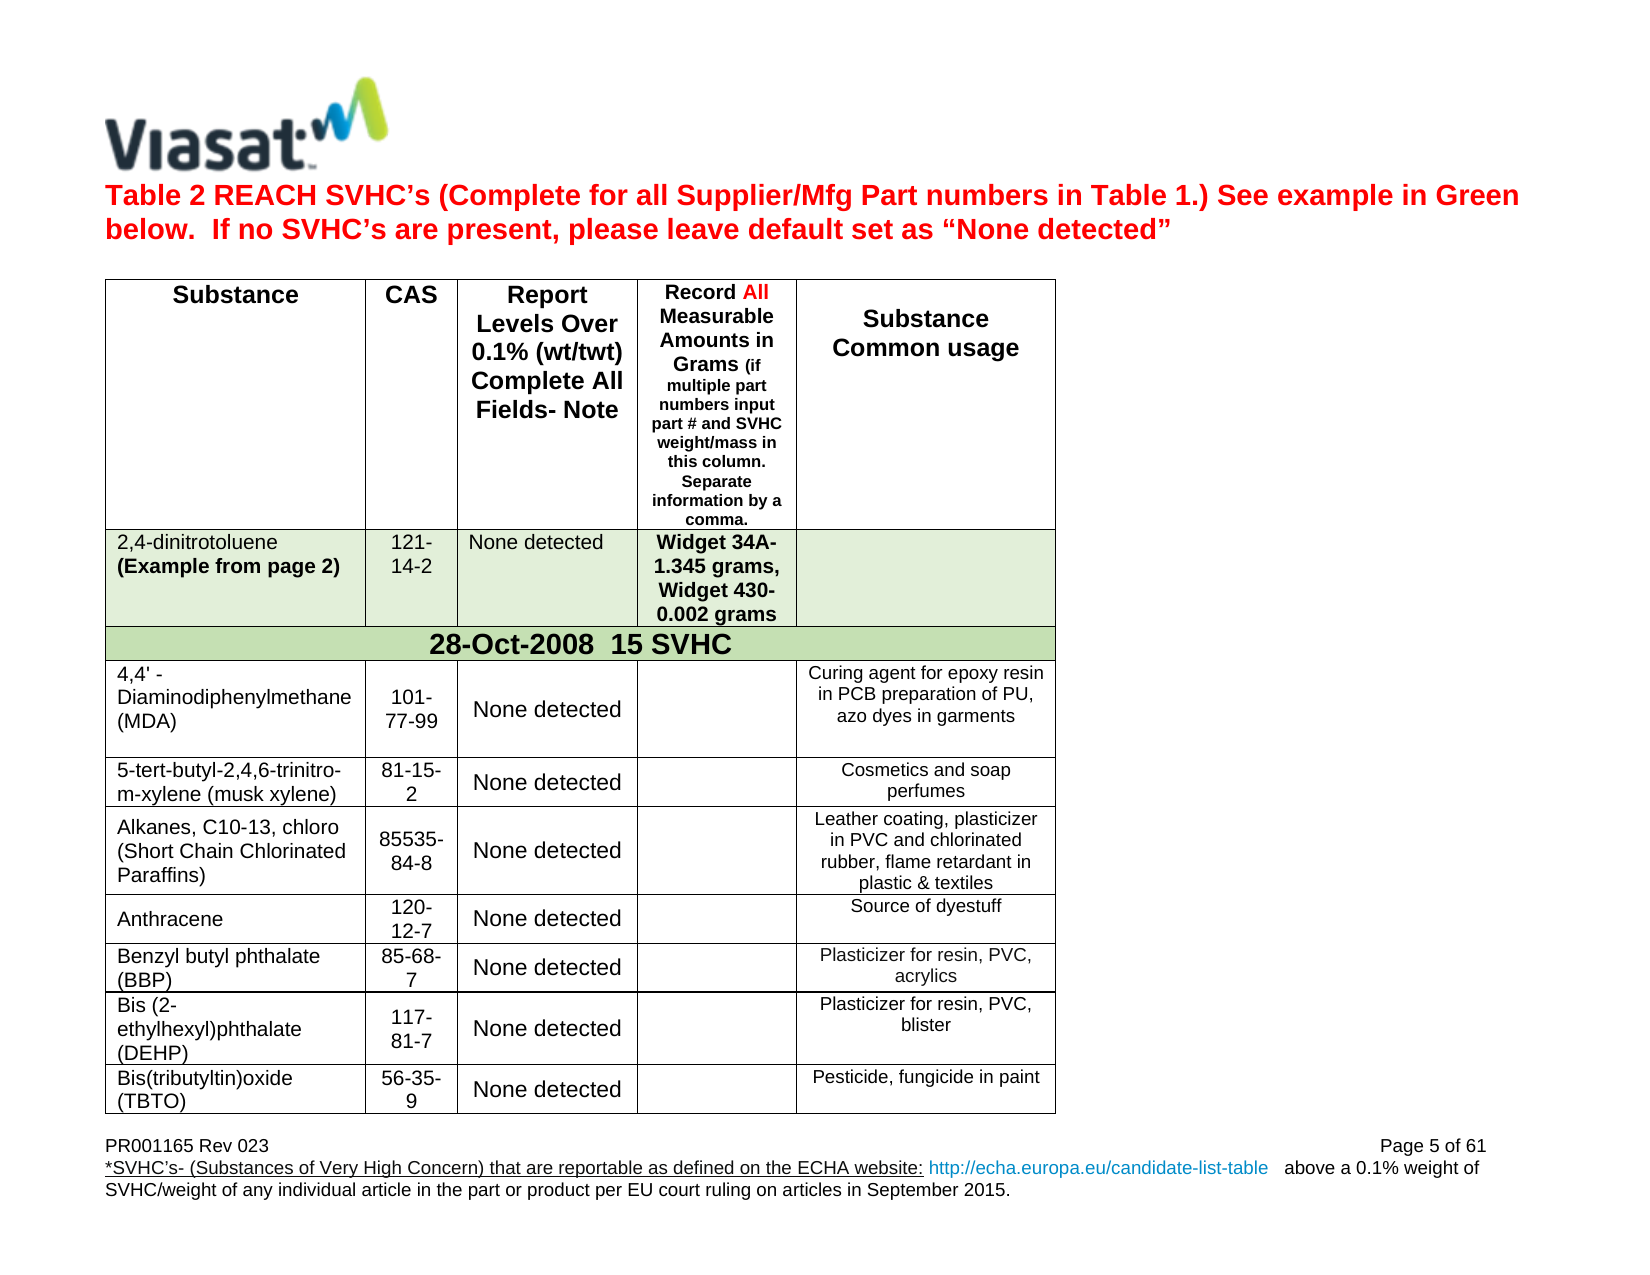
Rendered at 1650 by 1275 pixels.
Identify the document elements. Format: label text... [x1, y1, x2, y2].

table_cell [797, 530, 1055, 626]
table_cell [638, 895, 796, 942]
table_cell 56-35-9 [366, 1065, 457, 1113]
table_header Substance [106, 280, 365, 529]
table_cell Curing agent for epoxy resin in PCB preparation of PU, azo dyes in garments [797, 661, 1055, 757]
table_cell [638, 807, 796, 893]
table_cell Cosmetics and soap perfumes [797, 758, 1055, 806]
table_cell 85-68-7 [366, 944, 457, 991]
table_header Substance Common usage [797, 280, 1055, 529]
table_cell 117-81-7 [366, 993, 457, 1064]
table_cell [458, 807, 637, 893]
table_cell 120-12-7 [366, 895, 457, 942]
table_cell Bis(tributyltin)oxide (TBTO) [106, 1065, 365, 1113]
table_cell 4,4' -Diaminodiphenylmethane (MDA) [106, 661, 365, 757]
picture [105, 75, 438, 179]
table_cell 28-Oct-2008 15 SVHC [106, 627, 1055, 660]
table_cell 121-14-2 [366, 530, 457, 626]
table_cell Bis (2-ethylhexyl)phthalate (DEHP) [106, 993, 365, 1064]
table_cell [638, 944, 796, 991]
table_cell Pesticide, fungicide in paint [797, 1065, 1055, 1113]
table_cell [638, 1065, 796, 1113]
table_cell [458, 661, 637, 757]
table_cell Benzyl butyl phthalate (BBP) [106, 944, 365, 991]
table_cell [458, 944, 637, 991]
table_cell [638, 993, 796, 1064]
text Table 2 REACH SVHC’s (Complete for all Supplier/Mfg Part numbers in Table 1.) See example in Green below. If no SVHC’s are present, please leave default set as “None detected” [105, 178, 1575, 245]
table_cell [638, 661, 796, 757]
table_cell 81-15-2 [366, 758, 457, 806]
table_cell [458, 530, 637, 626]
table_cell [638, 758, 796, 806]
table_header CAS [366, 280, 457, 529]
table_cell Anthracene [106, 895, 365, 942]
table_header Record All Measurable Amounts in Grams (if multiple part numbers input part # and SVHC weight/mass in this column. Separate information by a comma. [638, 280, 796, 529]
table_cell Alkanes, C10-13, chloro (Short Chain Chlorinated Paraffins) [106, 807, 365, 893]
table_cell Plasticizer for resin, PVC, blister [797, 993, 1055, 1064]
table_cell 85535-84-8 [366, 807, 457, 893]
table_header Report Levels Over 0.1% (wt/twt) Complete All Fields- Note [458, 280, 637, 529]
table_cell [458, 758, 637, 806]
table_cell [458, 993, 637, 1064]
table_cell Leather coating, plasticizer in PVC and chlorinated rubber, flame retardant in plastic & textiles [797, 807, 1055, 893]
table_cell [458, 895, 637, 942]
table_cell 101-77-99 [366, 661, 457, 757]
table_cell [458, 1065, 637, 1113]
table_cell Plasticizer for resin, PVC, acrylics [797, 944, 1055, 991]
table_cell 5-tert-butyl-2,4,6-trinitro-m-xylene (musk xylene) [106, 758, 365, 806]
table_cell Source of dyestuff [797, 895, 1055, 942]
table_cell Widget 34A- 1.345 grams, Widget 430- 0.002 grams [638, 530, 796, 626]
table_cell 2,4-dinitrotoluene (Example from page 2) [106, 530, 365, 626]
